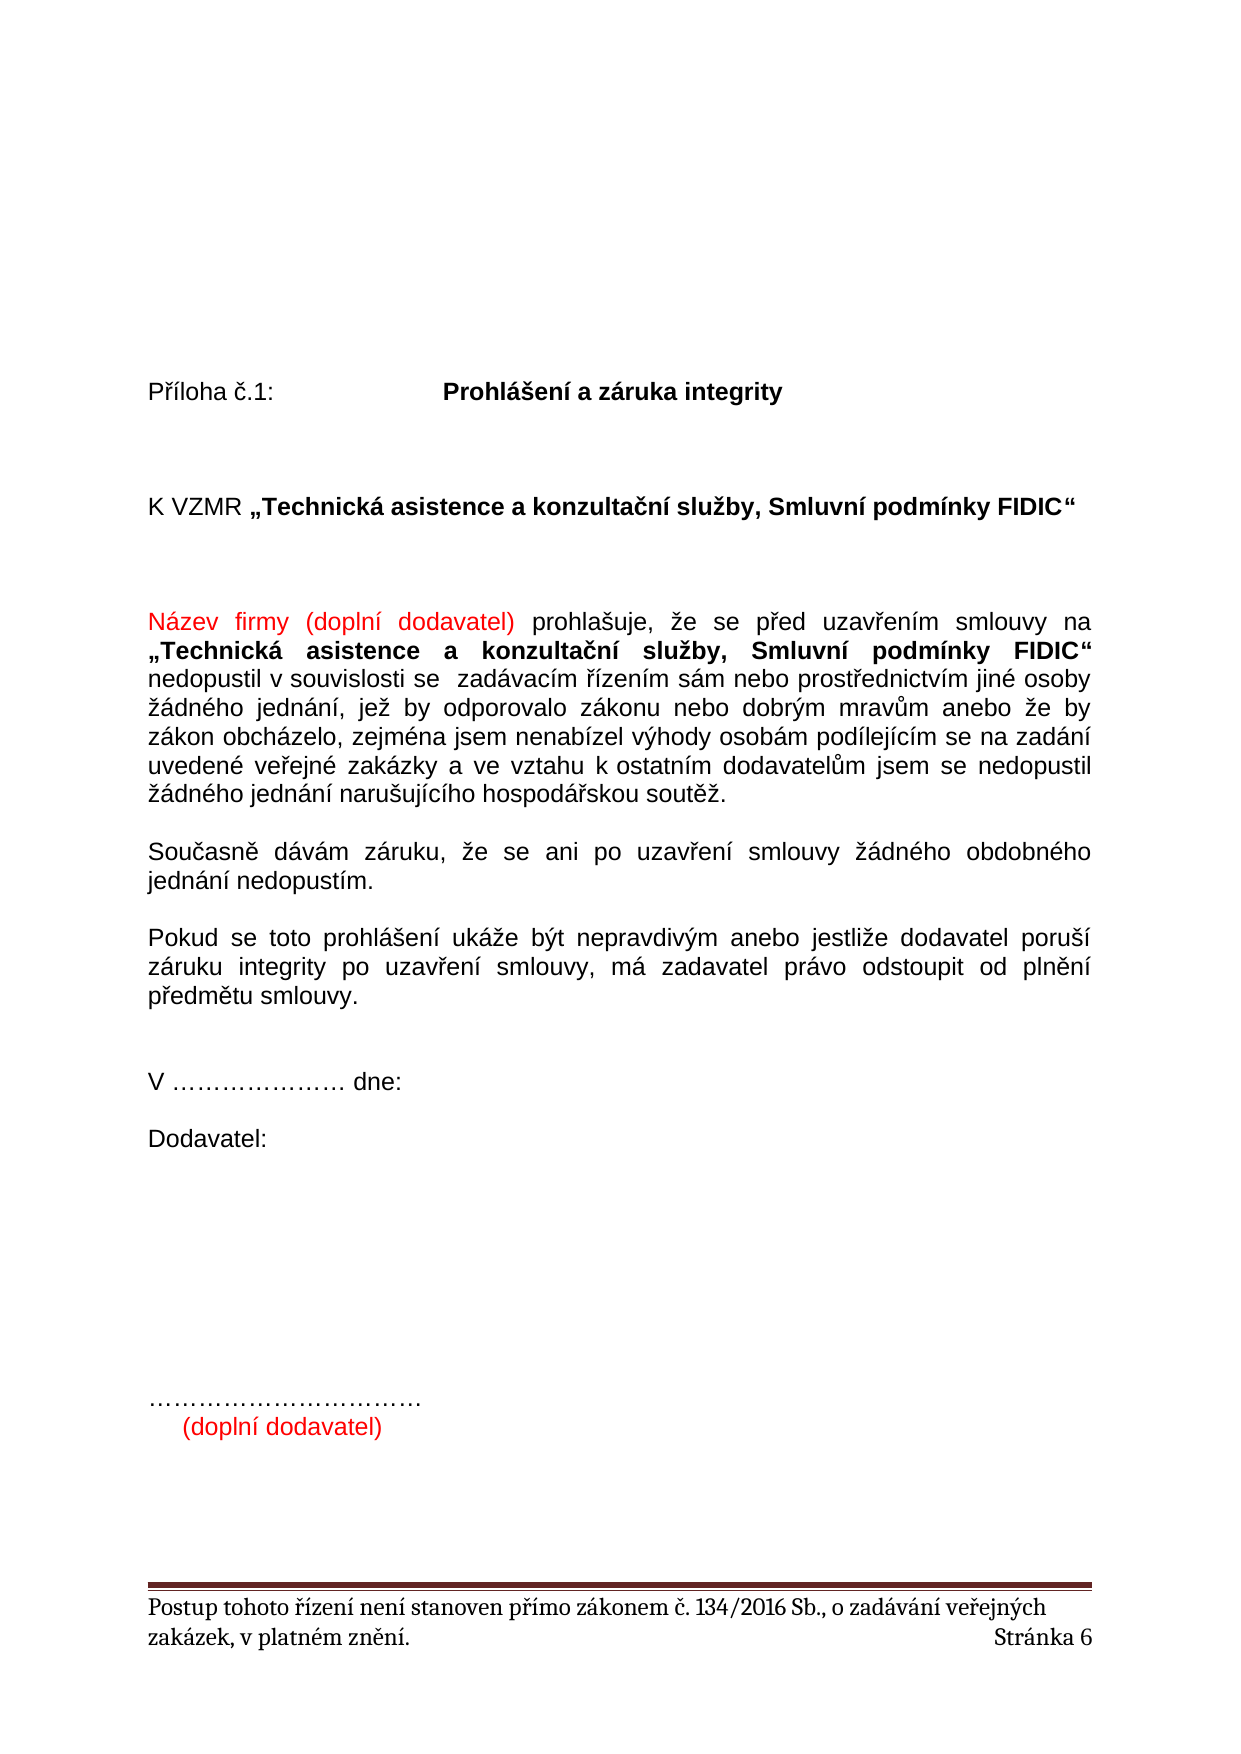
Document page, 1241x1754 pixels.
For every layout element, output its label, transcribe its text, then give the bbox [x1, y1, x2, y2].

text Dodavatel: [148, 1124, 1092, 1153]
text K VZMR „Technická asistence a konzultační služby, Smluvní podmínky FIDIC“ [148, 492, 1092, 521]
text V ………………… dne: [148, 1067, 1092, 1096]
text Název firmy (doplní dodavatel) prohlašuje, že se před uzavřením smlouvy na „Technická asistence a konzultační služby, Smluvní podmínky FIDIC“ nedopustil v souvislosti se zadávacím řízením sám nebo prostřednictvím jiné osoby žádného jednání, jež by odporovalo zákonu nebo dobrým mravům anebo že by zákon obcházelo, zejména jsem nenabízel výhody osobám podílejícím se na zadání uvedené veřejné zakázky a ve vztahu k ostatním dodavatelům jsem se nedopustil žádného jednání narušujícího hospodářskou soutěž. [148, 607, 1092, 808]
text Současně dávám záruku, že se ani po uzavření smlouvy žádného obdobného jednání nedopustím. [148, 837, 1092, 894]
text Příloha č.1: Prohlášení a záruka integrity [148, 377, 1092, 406]
text Pokud se toto prohlášení ukáže být nepravdivým anebo jestliže dodavatel poruší záruku integrity po uzavření smlouvy, má zadavatel právo odstoupit od plnění předmětu smlouvy. [148, 923, 1092, 1009]
text (doplní dodavatel) [148, 1412, 1092, 1441]
text …………………………… [148, 1383, 1092, 1412]
